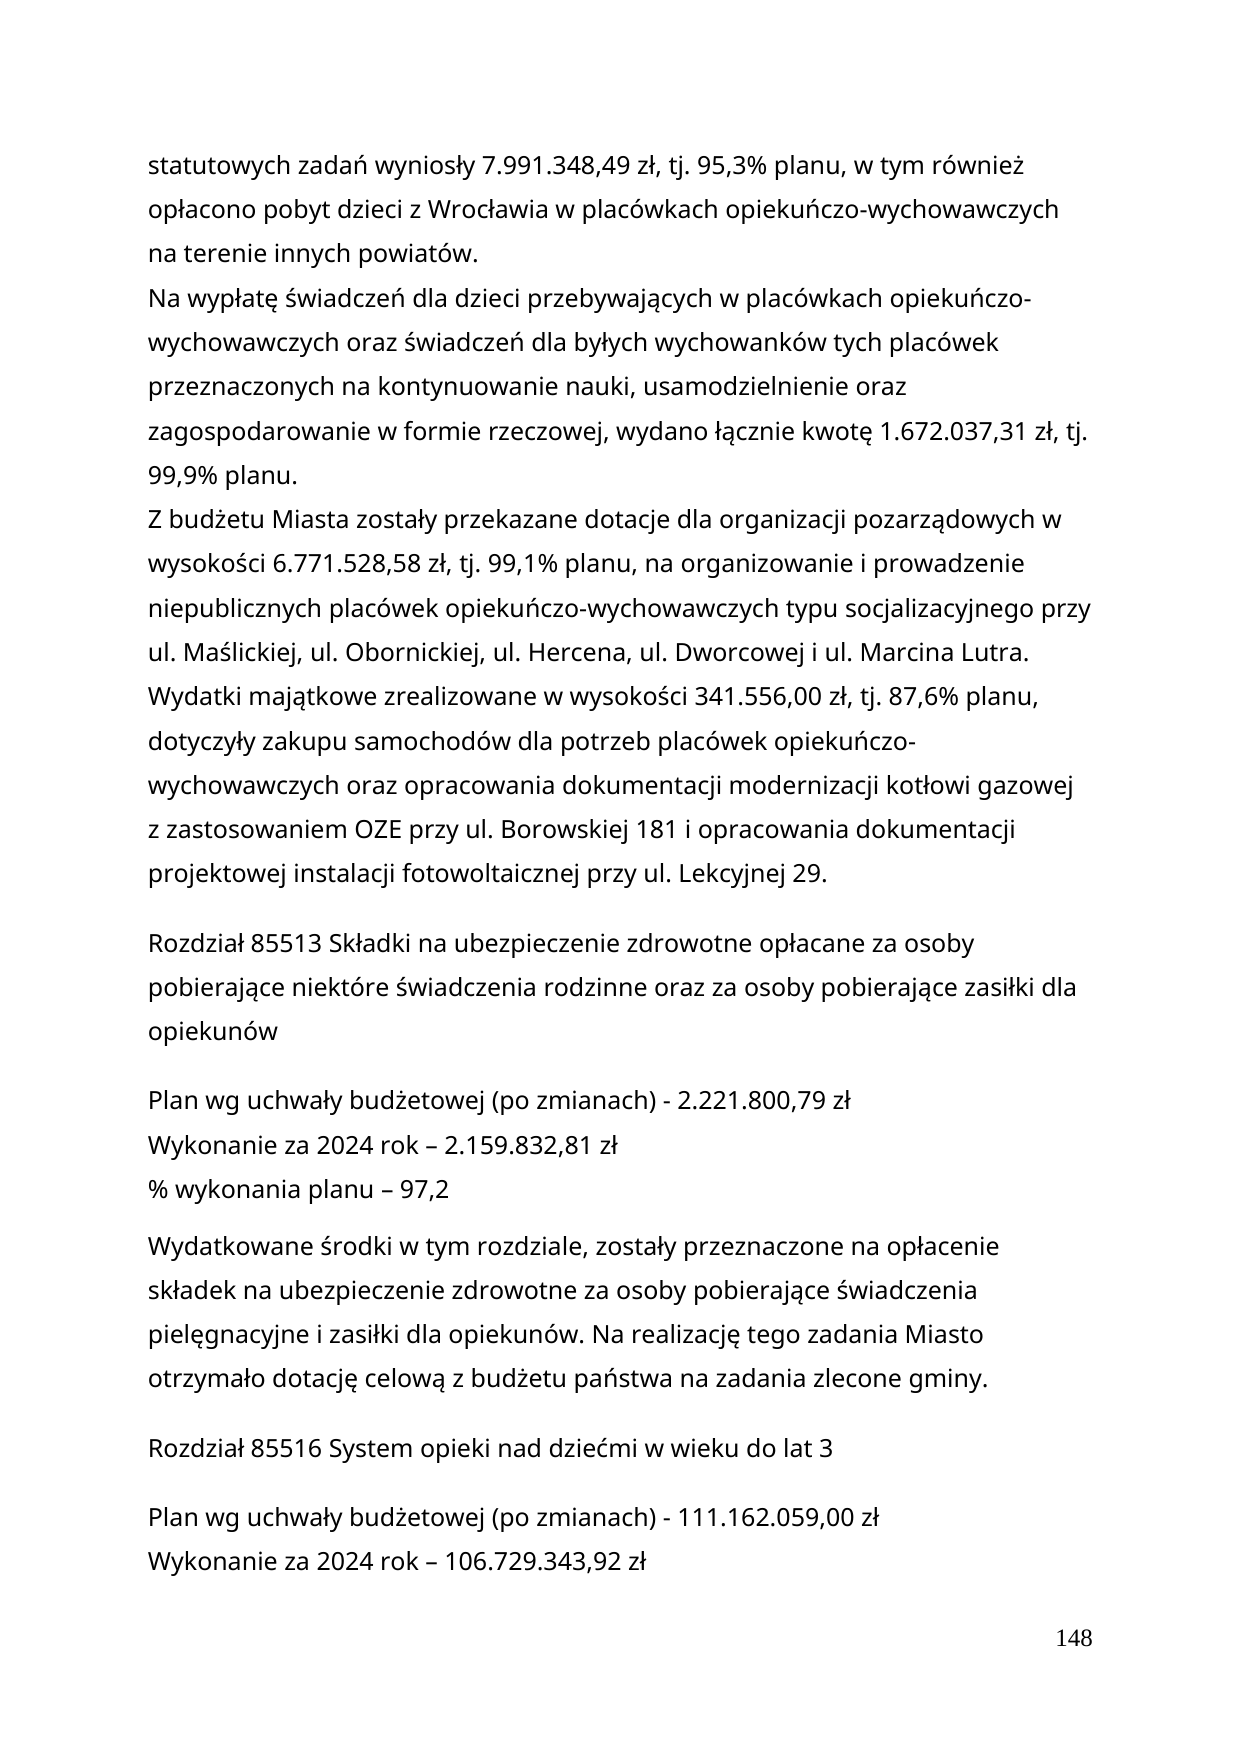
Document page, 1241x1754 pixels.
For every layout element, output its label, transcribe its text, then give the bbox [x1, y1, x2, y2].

text Wydatkowane środki w tym rozdziale, zostały przeznaczone na opłacenie składek na ubezpieczenie zdrowotne za osoby pobierające świadczenia pielęgnacyjne i zasiłki dla opiekunów. Na realizację tego zadania Miasto otrzymało dotację celową z budżetu państwa na zadania zlecone gminy. [148, 1228, 1093, 1395]
text Rozdział 85513 Składki na ubezpieczenie zdrowotne opłacane za osoby pobierające niektóre świadczenia rodzinne oraz za osoby pobierające zasiłki dla opiekunów [148, 925, 1093, 1048]
text Plan wg uchwały budżetowej (po zmianach) - 111.162.059,00 zł [148, 1500, 1093, 1534]
text Na wypłatę świadczeń dla dzieci przebywających w placówkach opiekuńczo-wychowawczych oraz świadczeń dla byłych wychowanków tych placówek przeznaczonych na kontynuowanie nauki, usamodzielnienie oraz zagospodarowanie w formie rzeczowej, wydano łącznie kwotę 1.672.037,31 zł, tj. 99,9% planu. [148, 280, 1093, 492]
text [148, 148, 1093, 270]
text Z budżetu Miasta zostały przekazane dotacje dla organizacji pozarządowych w wysokości 6.771.528,58 zł, tj. 99,1% planu, na organizowanie i prowadzenie niepublicznych placówek opiekuńczo-wychowawczych typu socjalizacyjnego przy ul. Maślickiej, ul. Obornickiej, ul. Hercena, ul. Dworcowej i ul. Marcina Lutra. [148, 502, 1093, 669]
text Plan wg uchwały budżetowej (po zmianach) - 2.221.800,79 zł [148, 1083, 1093, 1117]
text Wykonanie za 2024 rok – 2.159.832,81 zł [148, 1127, 1093, 1161]
text Wykonanie za 2024 rok – 106.729.343,92 zł [148, 1544, 1093, 1578]
text Wydatki majątkowe zrealizowane w wysokości 341.556,00 zł, tj. 87,6% planu, dotyczyły zakupu samochodów dla potrzeb placówek opiekuńczo-wychowawczych oraz opracowania dokumentacji modernizacji kotłowi gazowej z zastosowaniem OZE przy ul. Borowskiej 181 i opracowania dokumentacji projektowej instalacji fotowoltaicznej przy ul. Lekcyjnej 29. [148, 679, 1093, 890]
text Rozdział 85516 System opieki nad dziećmi w wieku do lat 3 [148, 1430, 1093, 1464]
text % wykonania planu – 97,2 [148, 1172, 1093, 1206]
